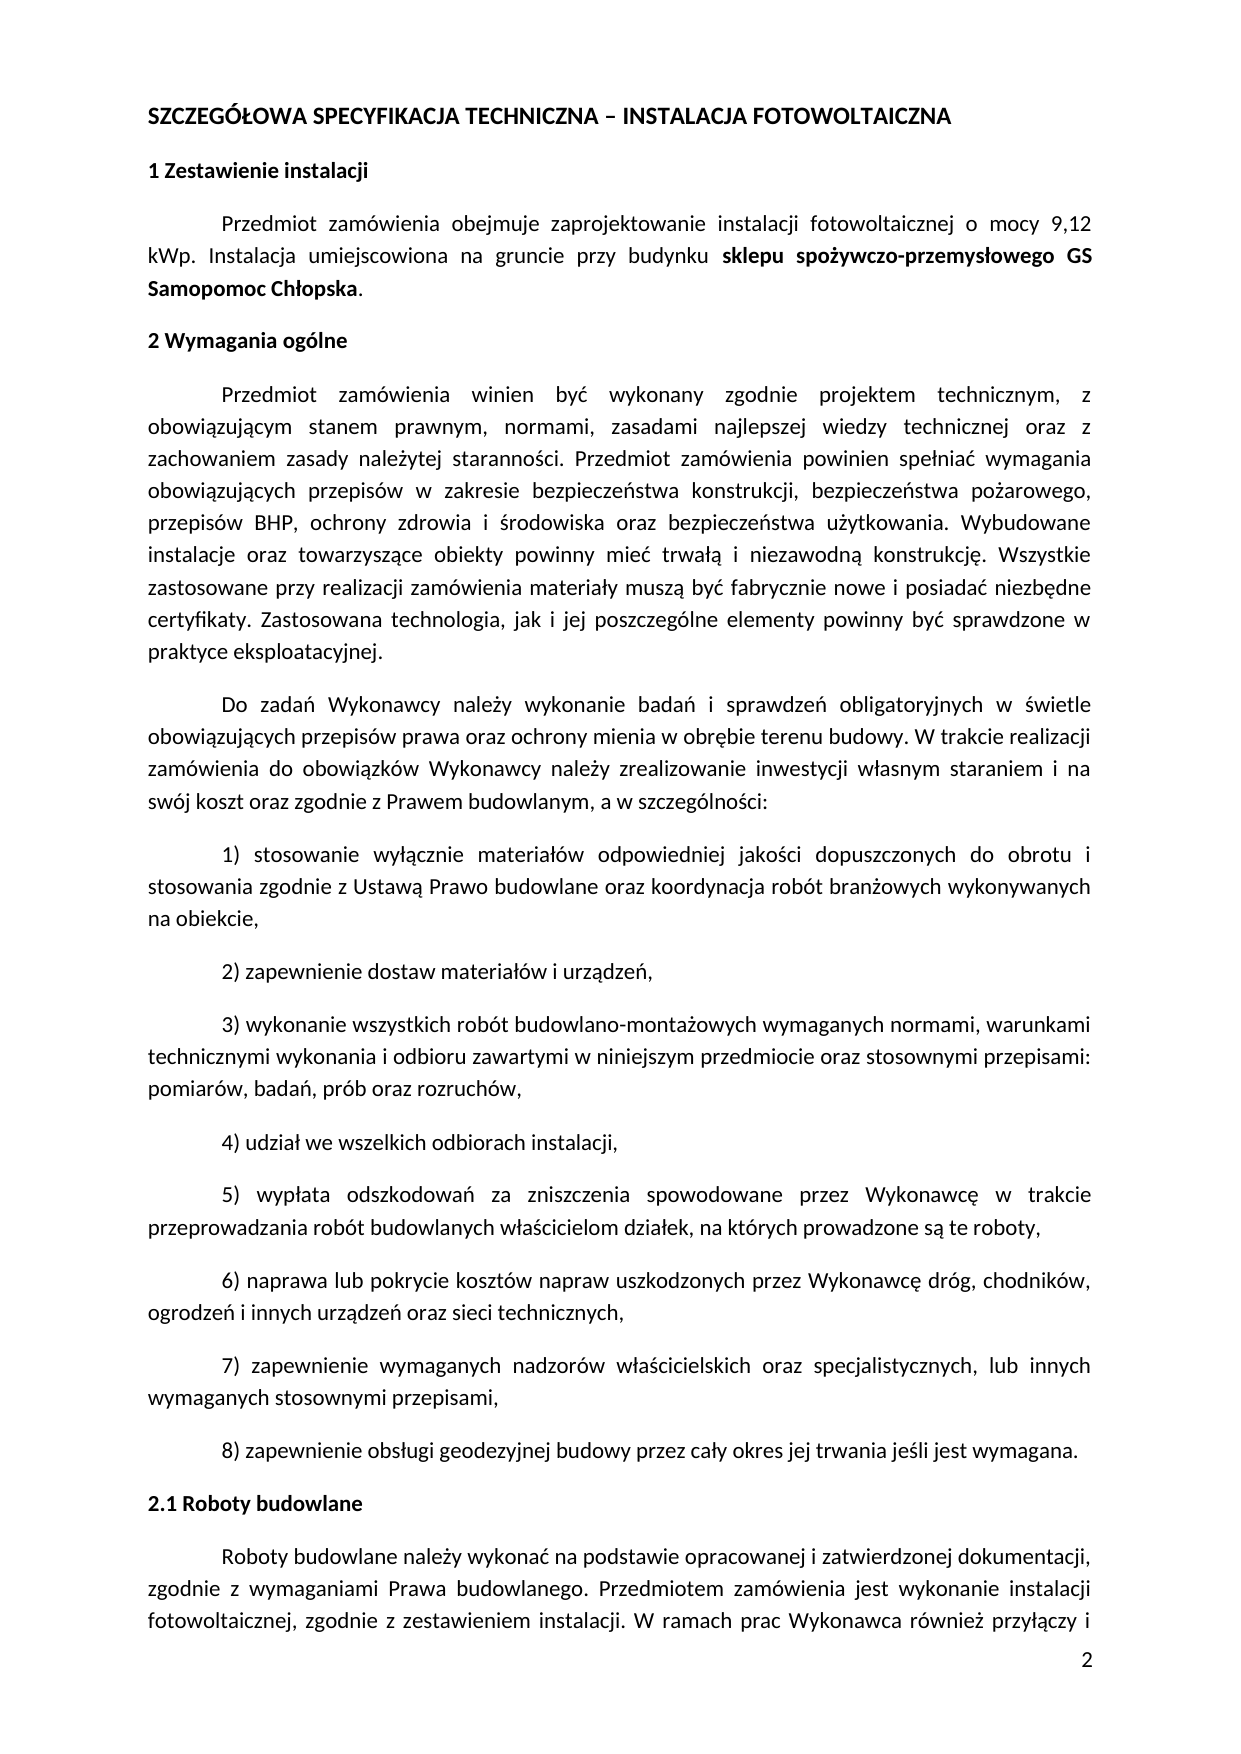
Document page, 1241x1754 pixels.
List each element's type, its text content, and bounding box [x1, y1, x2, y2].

text 8) zapewnienie obsługi geodezyjnej budowy przez cały okres jej trwania jeśli jest wymagana. [148, 1436, 1092, 1464]
text Przedmiot zamówienia obejmuje zaprojektowanie instalacji fotowoltaicznej o mocy 9,12 kWp. Instalacja umiejscowiona na gruncie przy budynku sklepu spożywczo-przemysłowego GS Samopomoc Chłopska. [148, 209, 1092, 302]
text 4) udział we wszelkich odbiorach instalacji, [148, 1128, 1092, 1156]
text 1) stosowanie wyłącznie materiałów odpowiedniej jakości dopuszczonych do obrotu i stosowania zgodnie z Ustawą Prawo budowlane oraz koordynacja robót branżowych wykonywanych na obiekcie, [148, 840, 1092, 932]
text SZCZEGÓŁOWA SPECYFIKACJA TECHNICZNA – INSTALACJA FOTOWOLTAICZNA [148, 100, 1092, 131]
text 6) naprawa lub pokrycie kosztów napraw uszkodzonych przez Wykonawcę dróg, chodników, ogrodzeń i innych urządzeń oraz sieci technicznych, [148, 1266, 1092, 1326]
text 2.1 Roboty budowlane [148, 1489, 1092, 1517]
text 2) zapewnienie dostaw materiałów i urządzeń, [148, 957, 1092, 985]
text 1 Zestawienie instalacji [148, 156, 1092, 184]
text 5) wypłata odszkodowań za zniszczenia spowodowane przez Wykonawcę w trakcie przeprowadzania robót budowlanych właścicielom działek, na których prowadzone są te roboty, [148, 1181, 1092, 1241]
text Przedmiot zamówienia winien być wykonany zgodnie projektem technicznym, z obowiązującym stanem prawnym, normami, zasadami najlepszej wiedzy technicznej oraz z zachowaniem zasady należytej staranności. Przedmiot zamówienia powinien spełniać wymagania obowiązujących przepisów w zakresie bezpieczeństwa konstrukcji, bezpieczeństwa pożarowego, przepisów BHP, ochrony zdrowia i środowiska oraz bezpieczeństwa użytkowania. Wybudowane instalacje oraz towarzyszące obiekty powinny mieć trwałą i niezawodną konstrukcję. Wszystkie zastosowane przy realizacji zamówienia materiały muszą być fabrycznie nowe i posiadać niezbędne certyfikaty. Zastosowana technologia, jak i jej poszczególne elementy powinny być sprawdzone w praktyce eksploatacyjnej. [148, 380, 1092, 665]
text 3) wykonanie wszystkich robót budowlano-montażowych wymaganych normami, warunkami technicznymi wykonania i odbioru zawartymi w niniejszym przedmiocie oraz stosownymi przepisami: pomiarów, badań, prób oraz rozruchów, [148, 1010, 1092, 1103]
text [148, 1542, 1092, 1635]
text 7) zapewnienie wymaganych nadzorów właścicielskich oraz specjalistycznych, lub innych wymaganych stosownymi przepisami, [148, 1351, 1092, 1411]
text Do zadań Wykonawcy należy wykonanie badań i sprawdzeń obligatoryjnych w świetle obowiązujących przepisów prawa oraz ochrony mienia w obrębie terenu budowy. W trakcie realizacji zamówienia do obowiązków Wykonawcy należy zrealizowanie inwestycji własnym staraniem i na swój koszt oraz zgodnie z Prawem budowlanym, a w szczególności: [148, 690, 1092, 815]
text 2 Wymagania ogólne [148, 327, 1092, 355]
